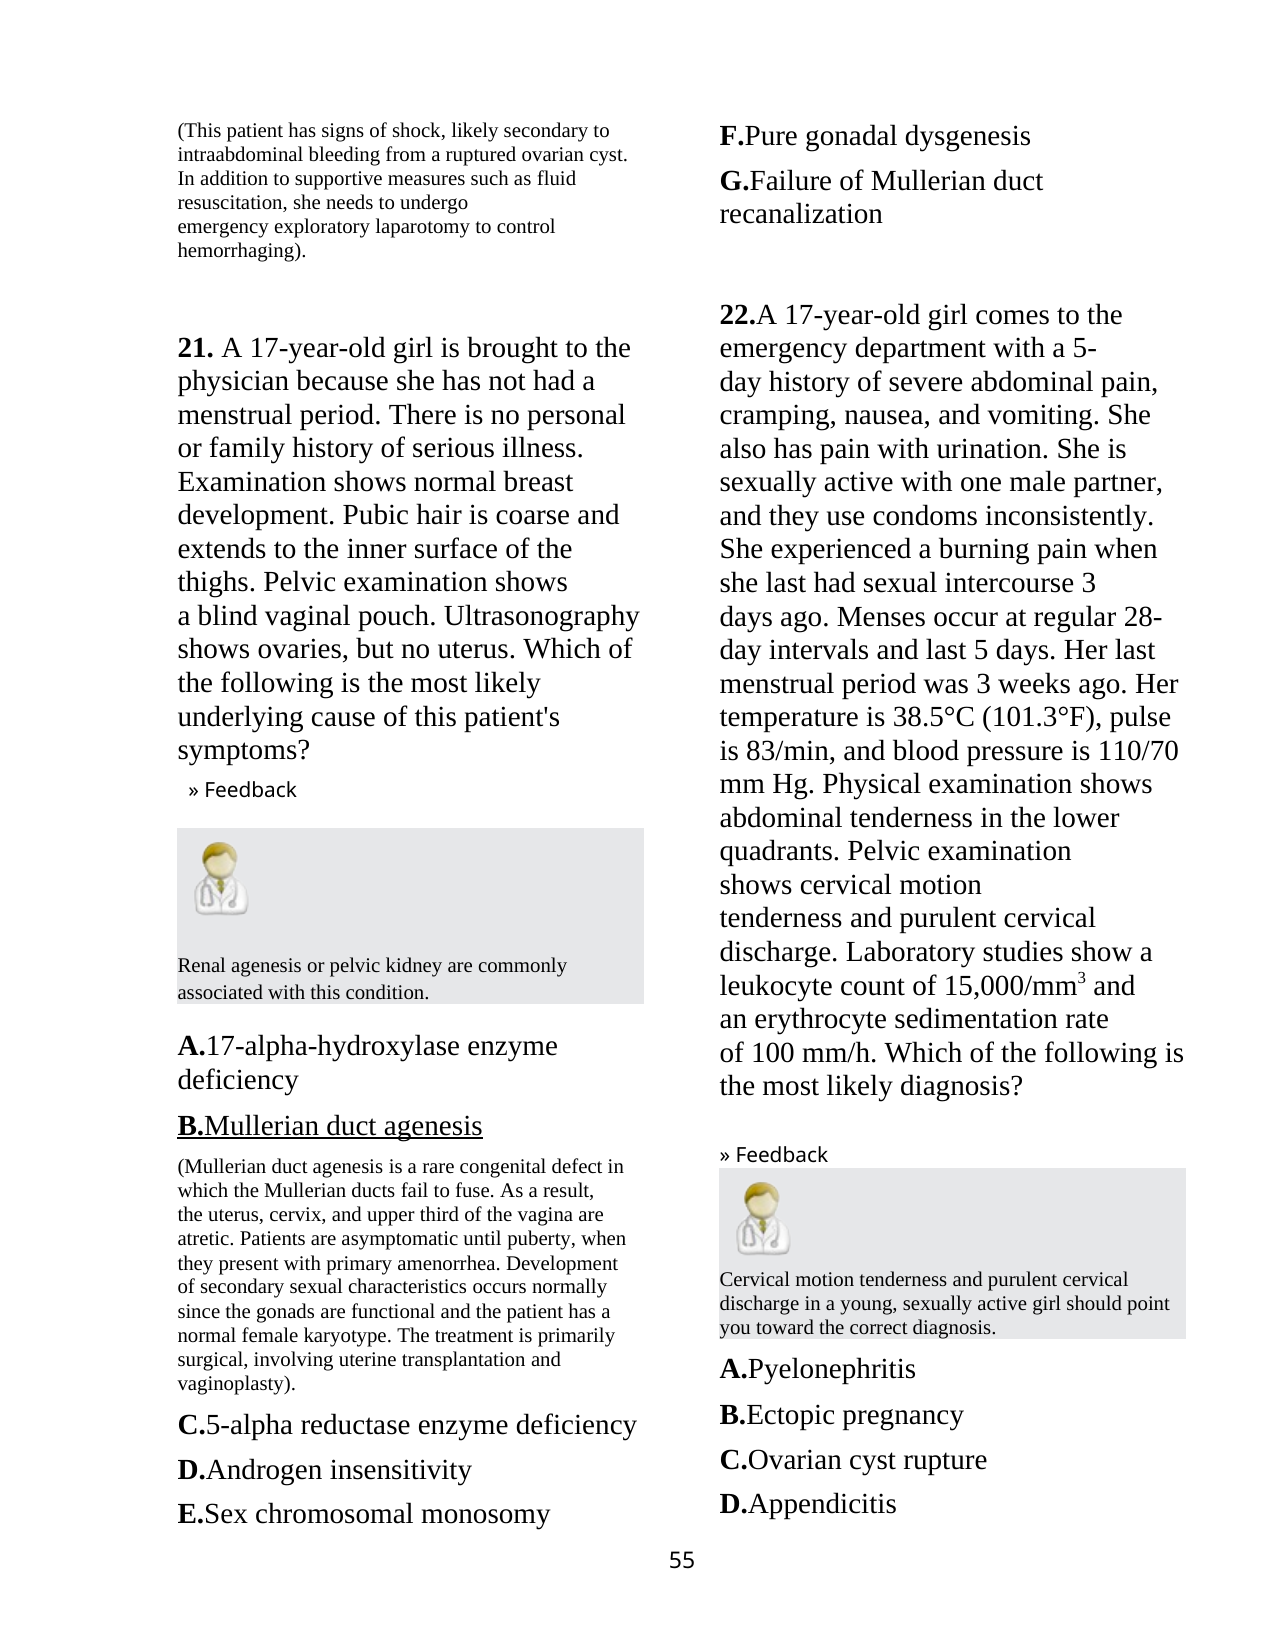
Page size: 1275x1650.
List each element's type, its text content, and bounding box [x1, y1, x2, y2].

text A.Pyelonephritis [719, 1351, 1186, 1385]
text (This patient has signs of shock, likely secondary to intraabdominal bleeding from a ruptured ovarian cyst. In addition to supportive measures such as fluid resuscitation, she needs to undergo emergency exploratory laparotomy to control hemorrhaging). [177, 118, 644, 262]
text D.Androgen insensitivity [177, 1452, 644, 1485]
text F.Pure gonadal dysgenesis [719, 118, 1186, 152]
text D.Appendicitis [719, 1486, 1186, 1520]
text Cervical motion tenderness and purulent cervical discharge in a young, sexually active girl should point you toward the correct diagnosis. [719, 1267, 1186, 1339]
text B.Mullerian duct agenesis [177, 1108, 644, 1142]
picture [177, 828, 265, 927]
text (Mullerian duct agenesis is a rare congenital defect in which the Mullerian ducts fail to fuse. As a result, the uterus, cervix, and upper third of the vagina are atretic. Patients are asymptomatic until puberty, when they present with primary amenorrhea. Development of secondary sexual characteristics occurs normally since the gonads are functional and the patient has a normal female karyotype. The treatment is primarily surgical, involving uterine transplantation and vaginoplasty). [177, 1154, 644, 1395]
text E.Sex chromosomal monosomy [177, 1496, 644, 1530]
picture [719, 1168, 807, 1267]
text » Feedback [177, 775, 644, 803]
text A.17-alpha-hydroxylase enzyme deficiency [177, 1028, 644, 1096]
text C.5-alpha reductase enzyme deficiency [177, 1407, 644, 1441]
text 21. A 17-year-old girl is brought to the physician because she has not had a menstrual period. There is no personal or family history of serious illness. Examination shows normal breast development. Pubic hair is coarse and extends to the inner surface of the thighs. Pelvic examination shows a blind vaginal pouch. Ultrasonography shows ovaries, but no uterus. Which of the following is the most likely underlying cause of this patient's symptoms? [177, 330, 644, 766]
text G.Failure of Mullerian duct recanalization [719, 163, 1186, 230]
text » Feedback [719, 1140, 1186, 1168]
text C.Ovarian cyst rupture [719, 1442, 1186, 1475]
text B.Ectopic pregnancy [719, 1397, 1186, 1431]
text Renal agenesis or pelvic kidney are commonly associated with this condition. [177, 952, 644, 1004]
text 22.A 17-year-old girl comes to the emergency department with a 5-day history of severe abdominal pain, cramping, nausea, and vomiting. She also has pain with urination. She is sexually active with one male partner, and they use condoms inconsistently. She experienced a burning pain when she last had sexual intercourse 3 days ago. Menses occur at regular 28-day intervals and last 5 days. Her last menstrual period was 3 weeks ago. Her temperature is 38.5°C (101.3°F), pulse is 83/min, and blood pressure is 110/70 mm Hg. Physical examination shows abdominal tenderness in the lower quadrants. Pelvic examination shows cervical motion tenderness and purulent cervical discharge. Laboratory studies show a leukocyte count of 15,000/mm3 and an erythrocyte sedimentation rate of 100 mm/h. Which of the following is the most likely diagnosis? [719, 297, 1186, 1102]
